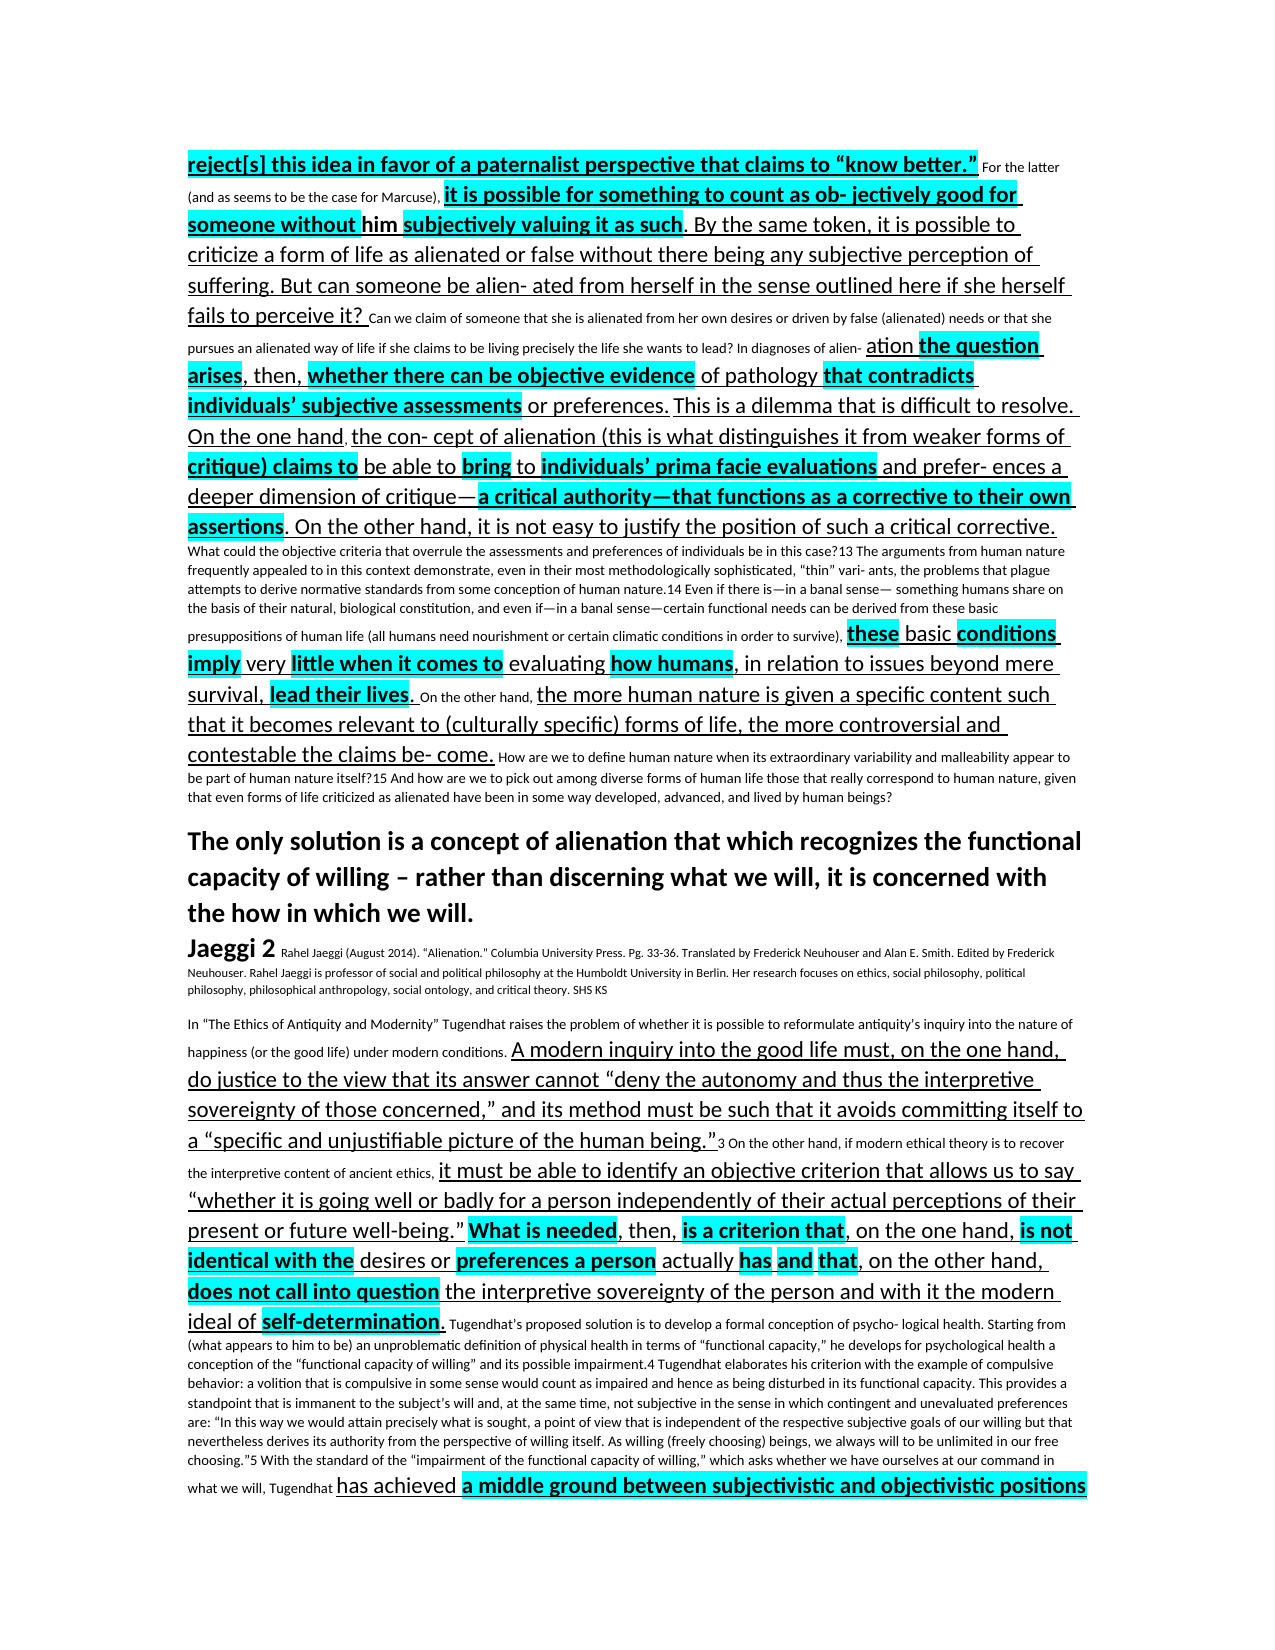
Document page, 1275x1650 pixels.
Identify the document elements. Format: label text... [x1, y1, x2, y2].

text Jaeggi 2 Rahel Jaeggi (August 2014). “Alienation.” Columbia University Press. Pg. 33-36. Translated by Frederick Neuhouser and Alan E. Smith. Edited by Frederick Neuhouser. Rahel Jaeggi is professor of social and political philosophy at the Humboldt University in Berlin. Her research focuses on ethics, social philosophy, political philosophy, philosophical anthropology, social ontology, and critical theory. SHS KS [187, 931, 1087, 997]
subtitle The only solution is a concept of alienation that which recognizes the functional capacity of willing – rather than discerning what we will, it is concerned with the how in which we will. [187, 824, 1087, 929]
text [187, 150, 1087, 807]
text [187, 1015, 1087, 1499]
